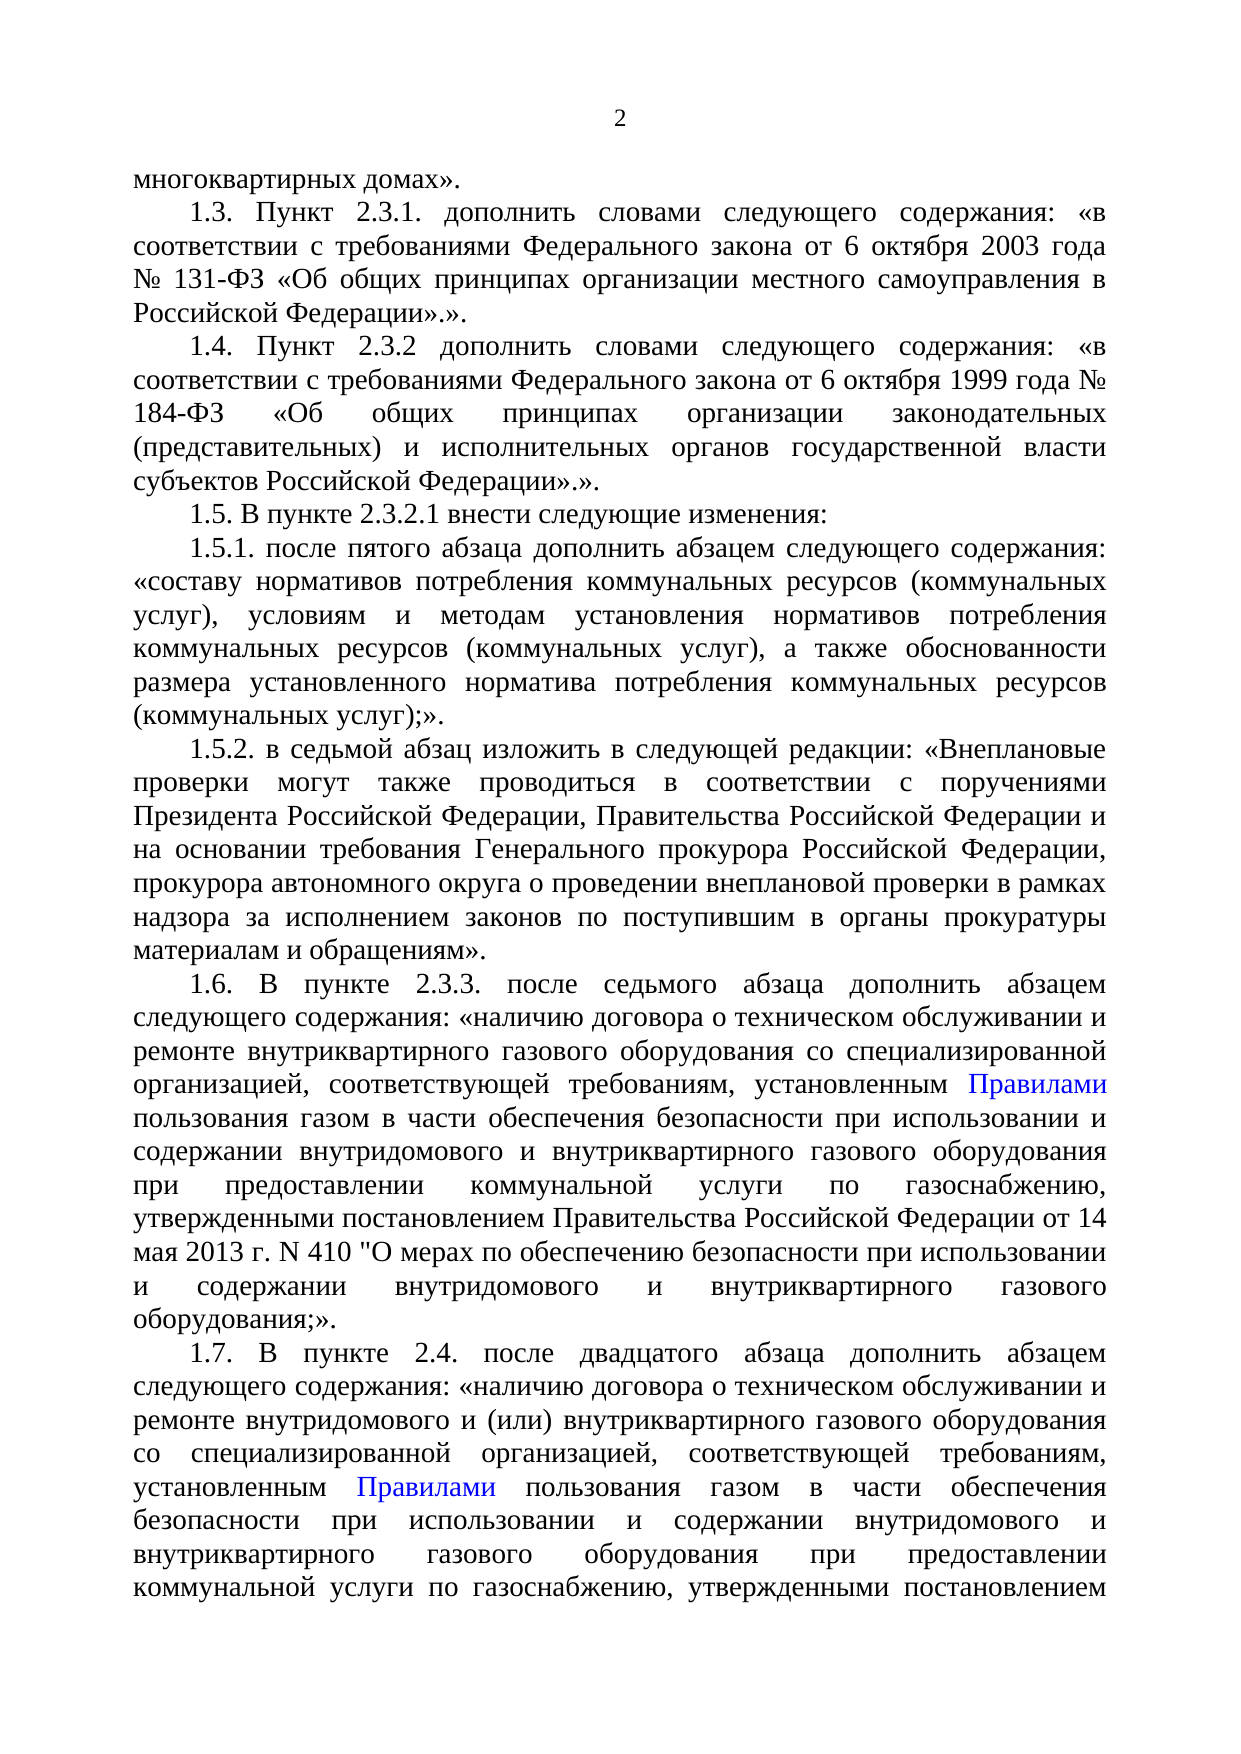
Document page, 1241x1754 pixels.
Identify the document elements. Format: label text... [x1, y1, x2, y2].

text 1.5. В пункте 2.3.2.1 внести следующие изменения: [133, 496, 1107, 530]
text 1.5.2. в седьмой абзац изложить в следующей редакции: «Внеплановые проверки могут также проводиться в соответствии с поручениями Президента Российской Федерации, Правительства Российской Федерации и на основании требования Генерального прокурора Российской Федерации, прокурора автономного округа о проведении внеплановой проверки в рамках надзора за исполнением законов по поступившим в органы прокуратуры материалам и обращениям». [133, 731, 1107, 966]
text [133, 1335, 1107, 1603]
text 1.3. Пункт 2.3.1. дополнить словами следующего содержания: «в соответствии с требованиями Федерального закона от 6 октября 2003 года № 131-ФЗ «Об общих принципах организации местного самоуправления в Российской Федерации».». [133, 194, 1107, 328]
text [133, 161, 1107, 194]
text 1.5.1. после пятого абзаца дополнить абзацем следующего содержания: «составу нормативов потребления коммунальных ресурсов (коммунальных услуг), условиям и методам установления нормативов потребления коммунальных ресурсов (коммунальных услуг), а также обоснованности размера установленного норматива потребления коммунальных ресурсов (коммунальных услуг);». [133, 530, 1107, 731]
text 1.6. В пункте 2.3.3. после седьмого абзаца дополнить абзацем следующего содержания: «наличию договора о техническом обслуживании и ремонте внутриквартирного газового оборудования со специализированной организацией, соответствующей требованиям, установленным Правилами пользования газом в части обеспечения безопасности при использовании и содержании внутридомового и внутриквартирного газового оборудования при предоставлении коммунальной услуги по газоснабжению, утвержденными постановлением Правительства Российской Федерации от 14 мая 2013 г. N 410 "О мерах по обеспечению безопасности при использовании и содержании внутридомового и внутриквартирного газового оборудования;». [133, 966, 1107, 1335]
text 1.4. Пункт 2.3.2 дополнить словами следующего содержания: «в соответствии с требованиями Федерального закона от 6 октября 1999 года № 184-ФЗ «Об общих принципах организации законодательных (представительных) и исполнительных органов государственной власти субъектов Российской Федерации».». [133, 328, 1107, 496]
